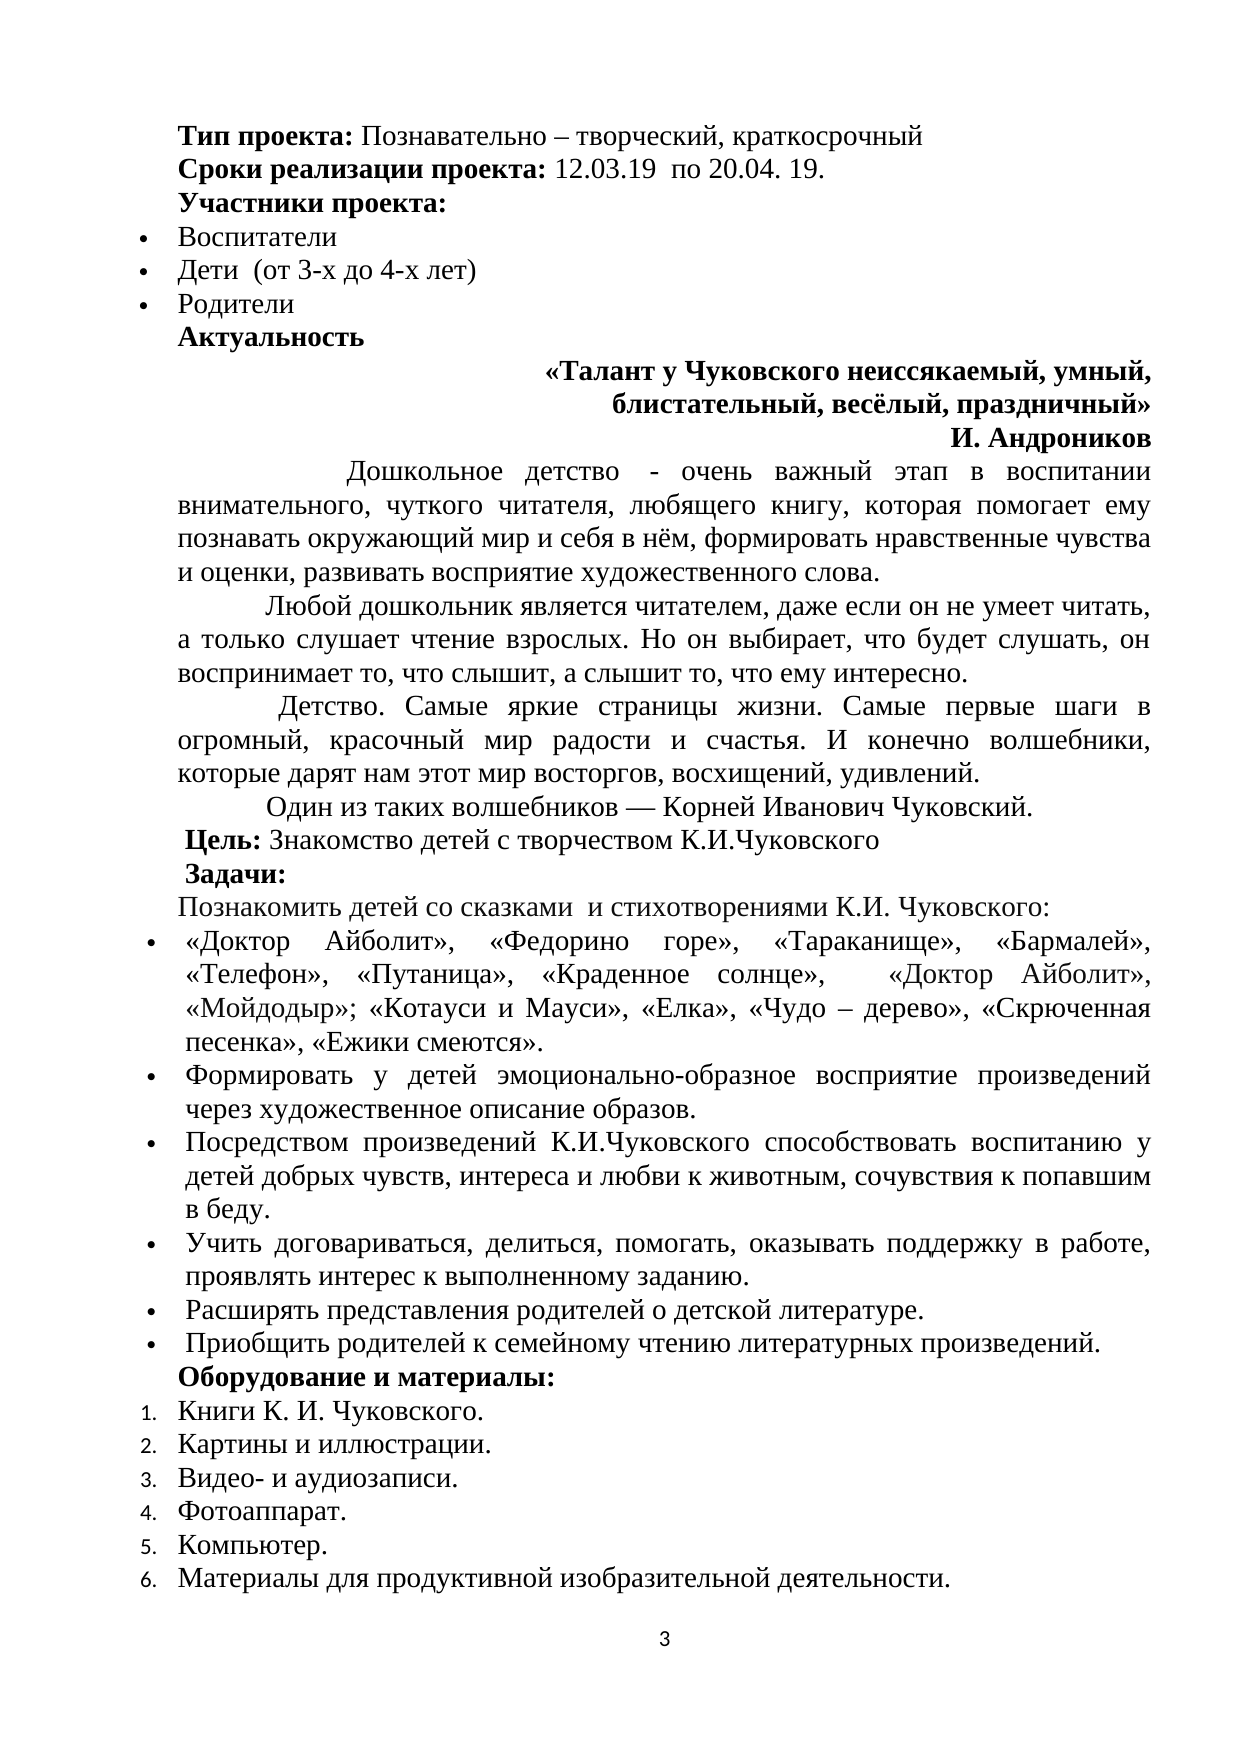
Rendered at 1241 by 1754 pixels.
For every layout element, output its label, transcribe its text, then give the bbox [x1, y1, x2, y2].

text «Талант у Чуковского неиссякаемый, умный, [177, 353, 1152, 386]
text Один из таких волшебников — Корней Иванович Чуковский. [177, 789, 1152, 822]
list Приобщить родителей к семейному чтению литературных произведений. [148, 1326, 1152, 1359]
text блистательный, весёлый, праздничный» И. Андроников [177, 386, 1152, 453]
list Фотоаппарат. [140, 1493, 1152, 1527]
list Воспитатели [140, 219, 1152, 252]
list Компьютер. [140, 1527, 1152, 1560]
text Тип проекта: Познавательно – творческий, краткосрочный [177, 118, 1152, 152]
list «Доктор Айболит», «Федорино горе», «Тараканище», «Бармалей», «Телефон», «Путаница», «Краденное солнце», «Доктор Айболит», «Мойдодыр»; «Котауси и Мауси», «Елка», «Чудо – дерево», «Скрюченная песенка», «Ежики смеются». [148, 923, 1152, 1057]
list Книги К. И. Чуковского. [140, 1393, 1152, 1426]
list Учить договариваться, делиться, помогать, оказывать поддержку в работе, проявлять интерес к выполненному заданию. [148, 1225, 1152, 1292]
list Дети (от 3-х до 4-х лет) [140, 252, 1152, 286]
list Видео- и аудиозаписи. [140, 1460, 1152, 1493]
list Расширять представления родителей о детской литературе. [148, 1292, 1152, 1326]
list Родители [140, 286, 1152, 319]
text Познакомить детей со сказками и стихотворениями К.И. Чуковского: [177, 889, 1152, 923]
text Дошкольное детство - очень важный этап в воспитании внимательного, чуткого читателя, любящего книгу, которая помогает ему познавать окружающий мир и себя в нём, формировать нравственные чувства и оценки, развивать восприятие художественного слова. [177, 453, 1152, 588]
list Формировать у детей эмоционально-образное восприятие произведений через художественное описание образов. [148, 1057, 1152, 1124]
text Задачи: [177, 856, 1152, 889]
list Картины и иллюстрации. [140, 1426, 1152, 1460]
text Цель: Знакомство детей с творчеством К.И.Чуковского [177, 822, 1152, 856]
text Оборудование и материалы: [177, 1359, 1152, 1393]
list Посредством произведений К.И.Чуковского способствовать воспитанию у детей добрых чувств, интереса и любви к животным, сочувствия к попавшим в беду. [148, 1124, 1152, 1225]
text Детство. Самые яркие страницы жизни. Самые первые шаги в огромный, красочный мир радости и счастья. И конечно волшебники, которые дарят нам этот мир восторгов, восхищений, удивлений. [177, 688, 1152, 789]
text Сроки реализации проекта: 12.03.19 по 20.04. 19. [177, 152, 1152, 185]
text Участники проекта: [177, 185, 1152, 219]
text Актуальность [177, 319, 1152, 353]
list Материалы для продуктивной изобразительной деятельности. [140, 1560, 1152, 1594]
text Любой дошкольник является читателем, даже если он не умеет читать, а только слушает чтение взрослых. Но он выбирает, что будет слушать, он воспринимает то, что слышит, а слышит то, что ему интересно. [177, 588, 1152, 688]
